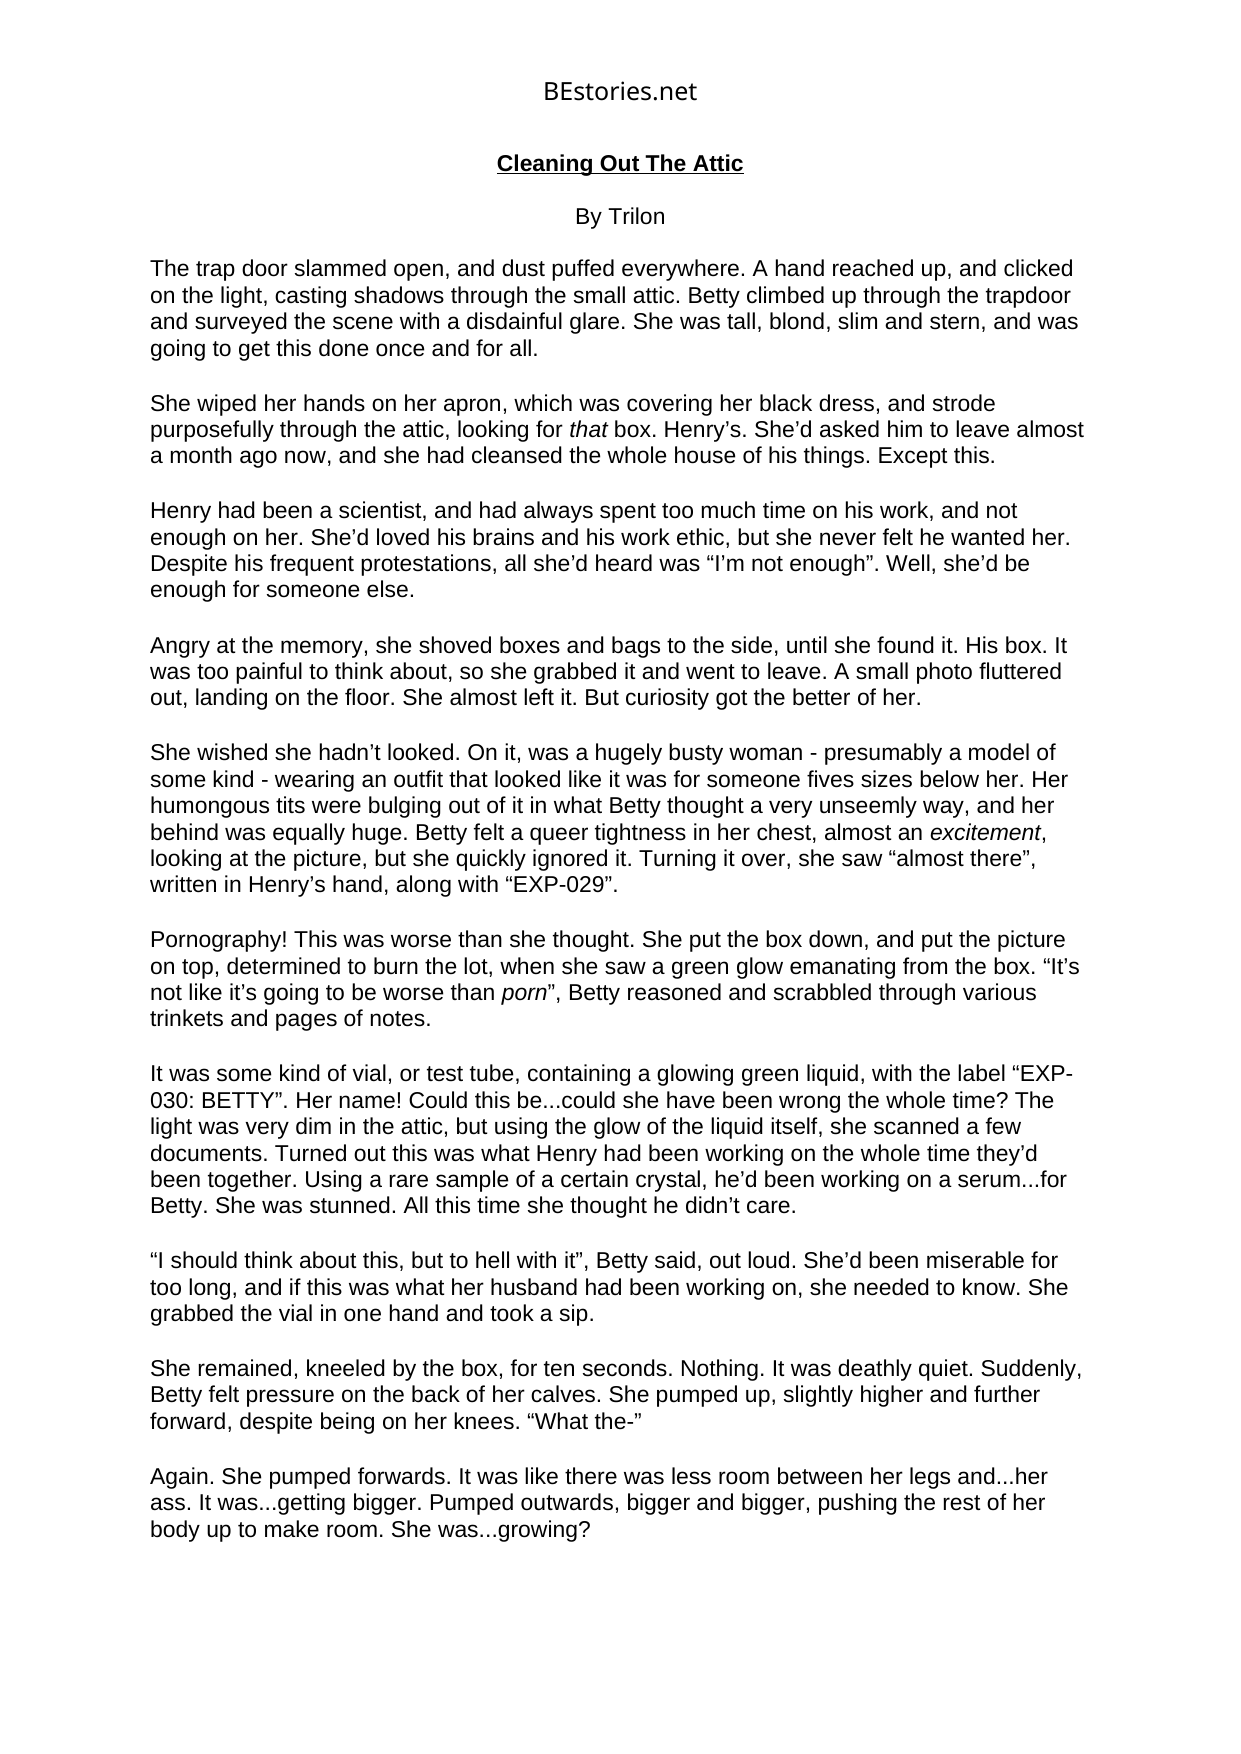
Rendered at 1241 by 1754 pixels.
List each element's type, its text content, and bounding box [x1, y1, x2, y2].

text “I should think about this, but to hell with it”, Betty said, out loud. She’d been miserable for too long, and if this was what her husband had been working on, she needed to know. She grabbed the vial in one hand and took a sip. [150, 1247, 1090, 1326]
text Pornography! This was worse than she thought. She put the box down, and put the picture on top, determined to burn the lot, when she saw a green glow emanating from the box. “It’s not like it’s going to be worse than porn”, Betty reasoned and scrabbled through various trinkets and pages of notes. [150, 926, 1090, 1032]
text Cleaning Out The Attic [150, 150, 1090, 176]
text Angry at the memory, she shoved boxes and bags to the side, until she found it. His box. It was too painful to think about, so she grabbed it and went to leave. A small photo fluttered out, landing on the floor. She almost left it. But curiosity got the better of her. [150, 632, 1090, 711]
text She wished she hadn’t looked. On it, was a hugely busty woman - presumably a model of some kind - wearing an outfit that looked like it was for someone fives sizes below her. Her humongous tits were bulging out of it in what Betty thought a very unseemly way, and her behind was equally huge. Betty felt a queer tightness in her chest, almost an excitement, looking at the picture, but she quickly ignored it. Turning it over, she saw “almost there”, written in Henry’s hand, along with “EXP-029”. [150, 739, 1090, 897]
text Henry had been a scientist, and had always spent too much time on his work, and not enough on her. She’d loved his brains and his work ethic, but she never felt he wanted her. Despite his frequent protestations, all she’d heard was “I’m not enough”. Well, she’d be enough for someone else. [150, 497, 1090, 603]
text It was some kind of vial, or test tube, containing a glowing green liquid, with the label “EXP-030: BETTY”. Her name! Could this be...could she have been wrong the whole time? The light was very dim in the attic, but using the glow of the liquid itself, she scanned a few documents. Turned out this was what Henry had been working on the whole time they’d been together. Using a rare sample of a certain crystal, he’d been working on a serum...for Betty. She was stunned. All this time she thought he didn’t care. [150, 1060, 1090, 1218]
text Again. She pumped forwards. It was like there was less room between her legs and...her ass. It was...getting bigger. Pumped outwards, bigger and bigger, pushing the rest of her body up to make room. She was...growing? [150, 1463, 1090, 1542]
text She remained, kneeled by the box, for ten seconds. Nothing. It was deathly quiet. Suddenly, Betty felt pressure on the back of her calves. She pumped up, slightly higher and further forward, despite being on her knees. “What the-” [150, 1355, 1090, 1434]
text The trap door slammed open, and dust puffed everywhere. A hand reached up, and clicked on the light, casting shadows through the small attic. Betty climbed up through the trapdoor and surveyed the scene with a disdainful glare. She was tall, blond, slim and stern, and was going to get this done once and for all. [150, 255, 1090, 361]
text By Trilon [150, 203, 1090, 229]
text She wiped her hands on her apron, which was covering her black dress, and strode purposefully through the attic, looking for that box. Henry’s. She’d asked him to leave almost a month ago now, and she had cleansed the whole house of his things. Except this. [150, 389, 1090, 469]
